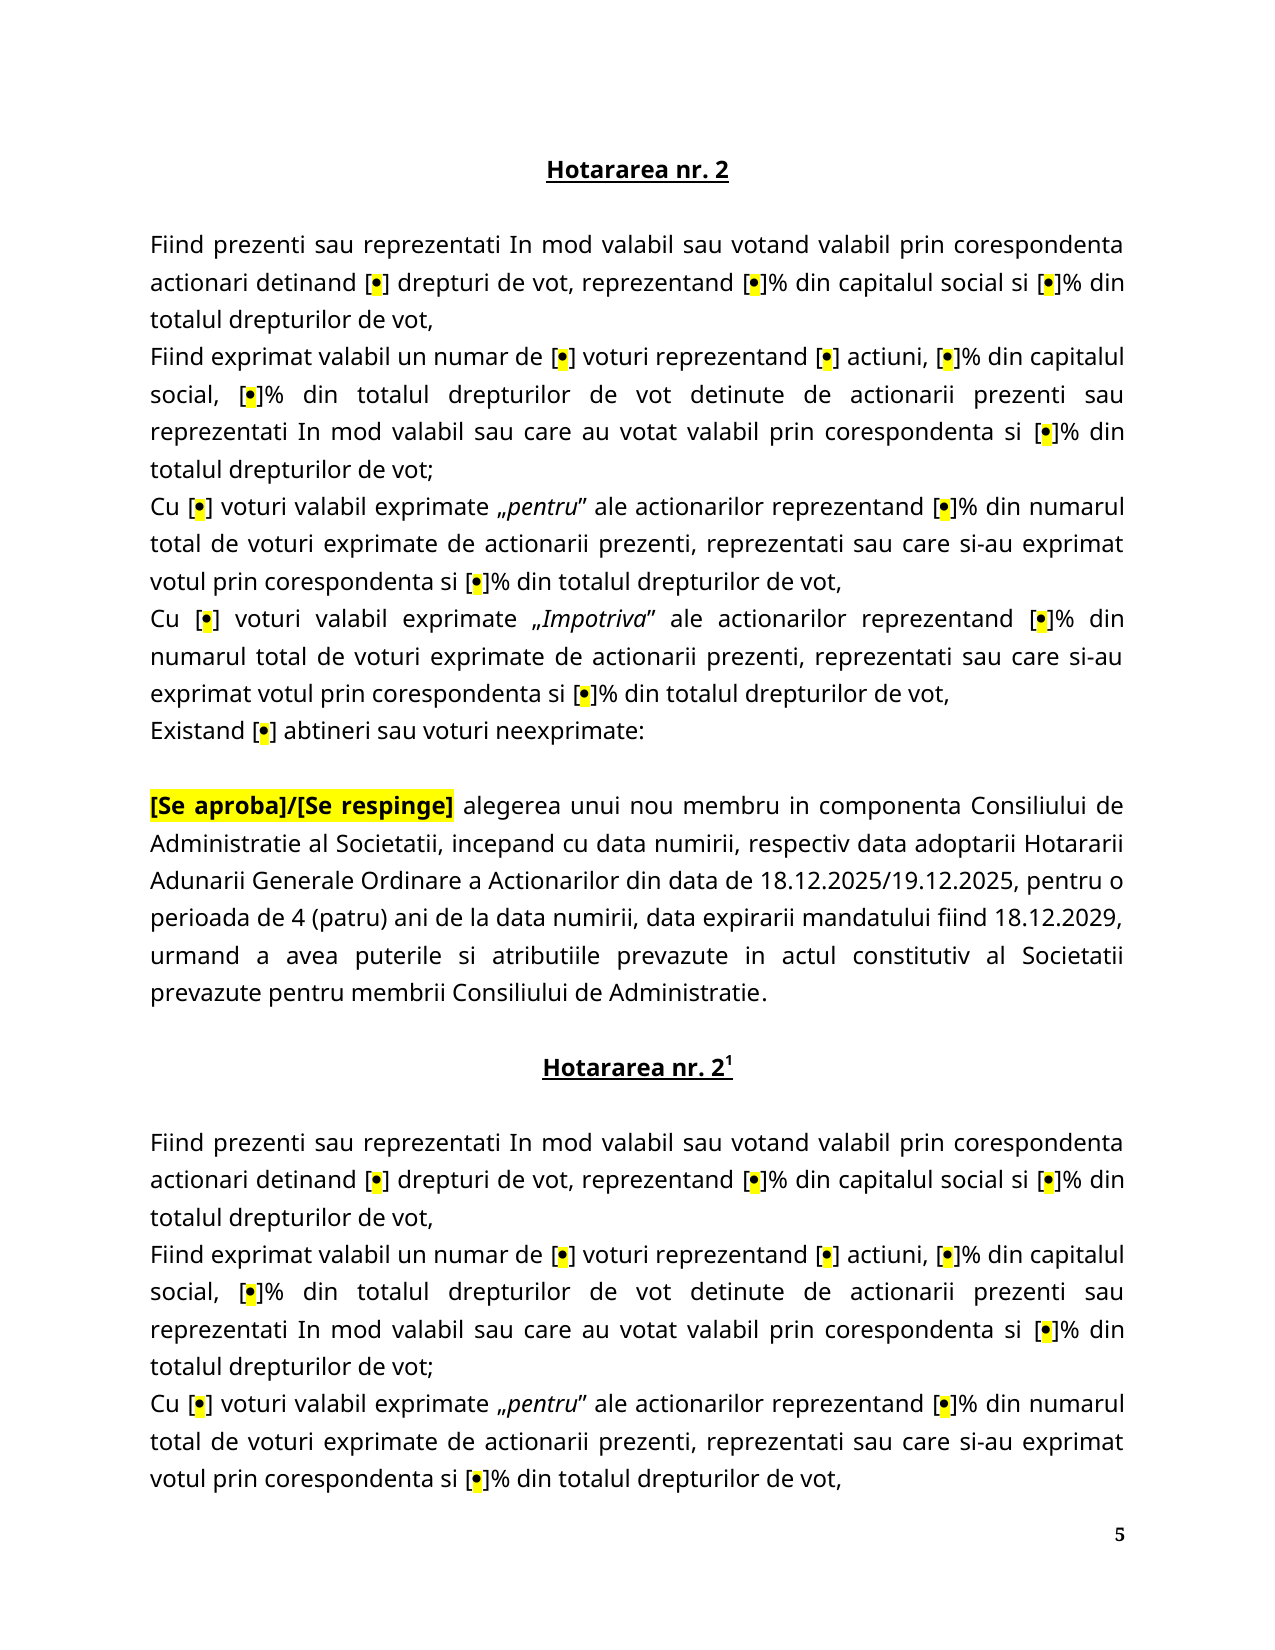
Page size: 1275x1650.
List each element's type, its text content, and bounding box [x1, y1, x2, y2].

text Cu [] voturi valabil exprimate „pentru” ale actionarilor reprezentand []% din numarul total de voturi exprimate de actionarii prezenti, reprezentati sau care si-au exprimat votul prin corespondenta si []% din totalul drepturilor de vot, [150, 490, 1125, 597]
text Cu [] voturi valabil exprimate „Impotriva” ale actionarilor reprezentand []% din numarul total de voturi exprimate de actionarii prezenti, reprezentati sau care si-au exprimat votul prin corespondenta si []% din totalul drepturilor de vot, [150, 602, 1125, 709]
text Fiind exprimat valabil un numar de [] voturi reprezentand [] actiuni, []% din capitalul social, []% din totalul drepturilor de vot detinute de actionarii prezenti sau reprezentati In mod valabil sau care au votat valabil prin corespondenta si []% din totalul drepturilor de vot; [150, 1238, 1125, 1382]
text Hotararea nr. 2 [150, 153, 1125, 186]
text Fiind exprimat valabil un numar de [] voturi reprezentand [] actiuni, []% din capitalul social, []% din totalul drepturilor de vot detinute de actionarii prezenti sau reprezentati In mod valabil sau care au votat valabil prin corespondenta si []% din totalul drepturilor de vot; [150, 340, 1125, 485]
text [Se aproba]/[Se respinge] alegerea unui nou membru in componenta Consiliului de Administratie al Societatii, incepand cu data numirii, respectiv data adoptarii Hotararii Adunarii Generale Ordinare a Actionarilor din data de 18.12.2025/19.12.2025, pentru o perioada de 4 (patru) ani de la data numirii, data expirarii mandatului fiind 18.12.2029, urmand a avea puterile si atributiile prevazute in actul constitutiv al Societatii prevazute pentru membrii Consiliului de Administratie. [150, 789, 1125, 1008]
text Existand [] abtineri sau voturi neexprimate: [150, 714, 1125, 747]
text Fiind prezenti sau reprezentati In mod valabil sau votand valabil prin corespondenta actionari detinand [] drepturi de vot, reprezentand []% din capitalul social si []% din totalul drepturilor de vot, [150, 228, 1125, 335]
text Cu [] voturi valabil exprimate „pentru” ale actionarilor reprezentand []% din numarul total de voturi exprimate de actionarii prezenti, reprezentati sau care si-au exprimat votul prin corespondenta si []% din totalul drepturilor de vot, [150, 1387, 1125, 1495]
text Hotararea nr. 21 [150, 1051, 1125, 1083]
text Fiind prezenti sau reprezentati In mod valabil sau votand valabil prin corespondenta actionari detinand [] drepturi de vot, reprezentand []% din capitalul social si []% din totalul drepturilor de vot, [150, 1126, 1125, 1233]
